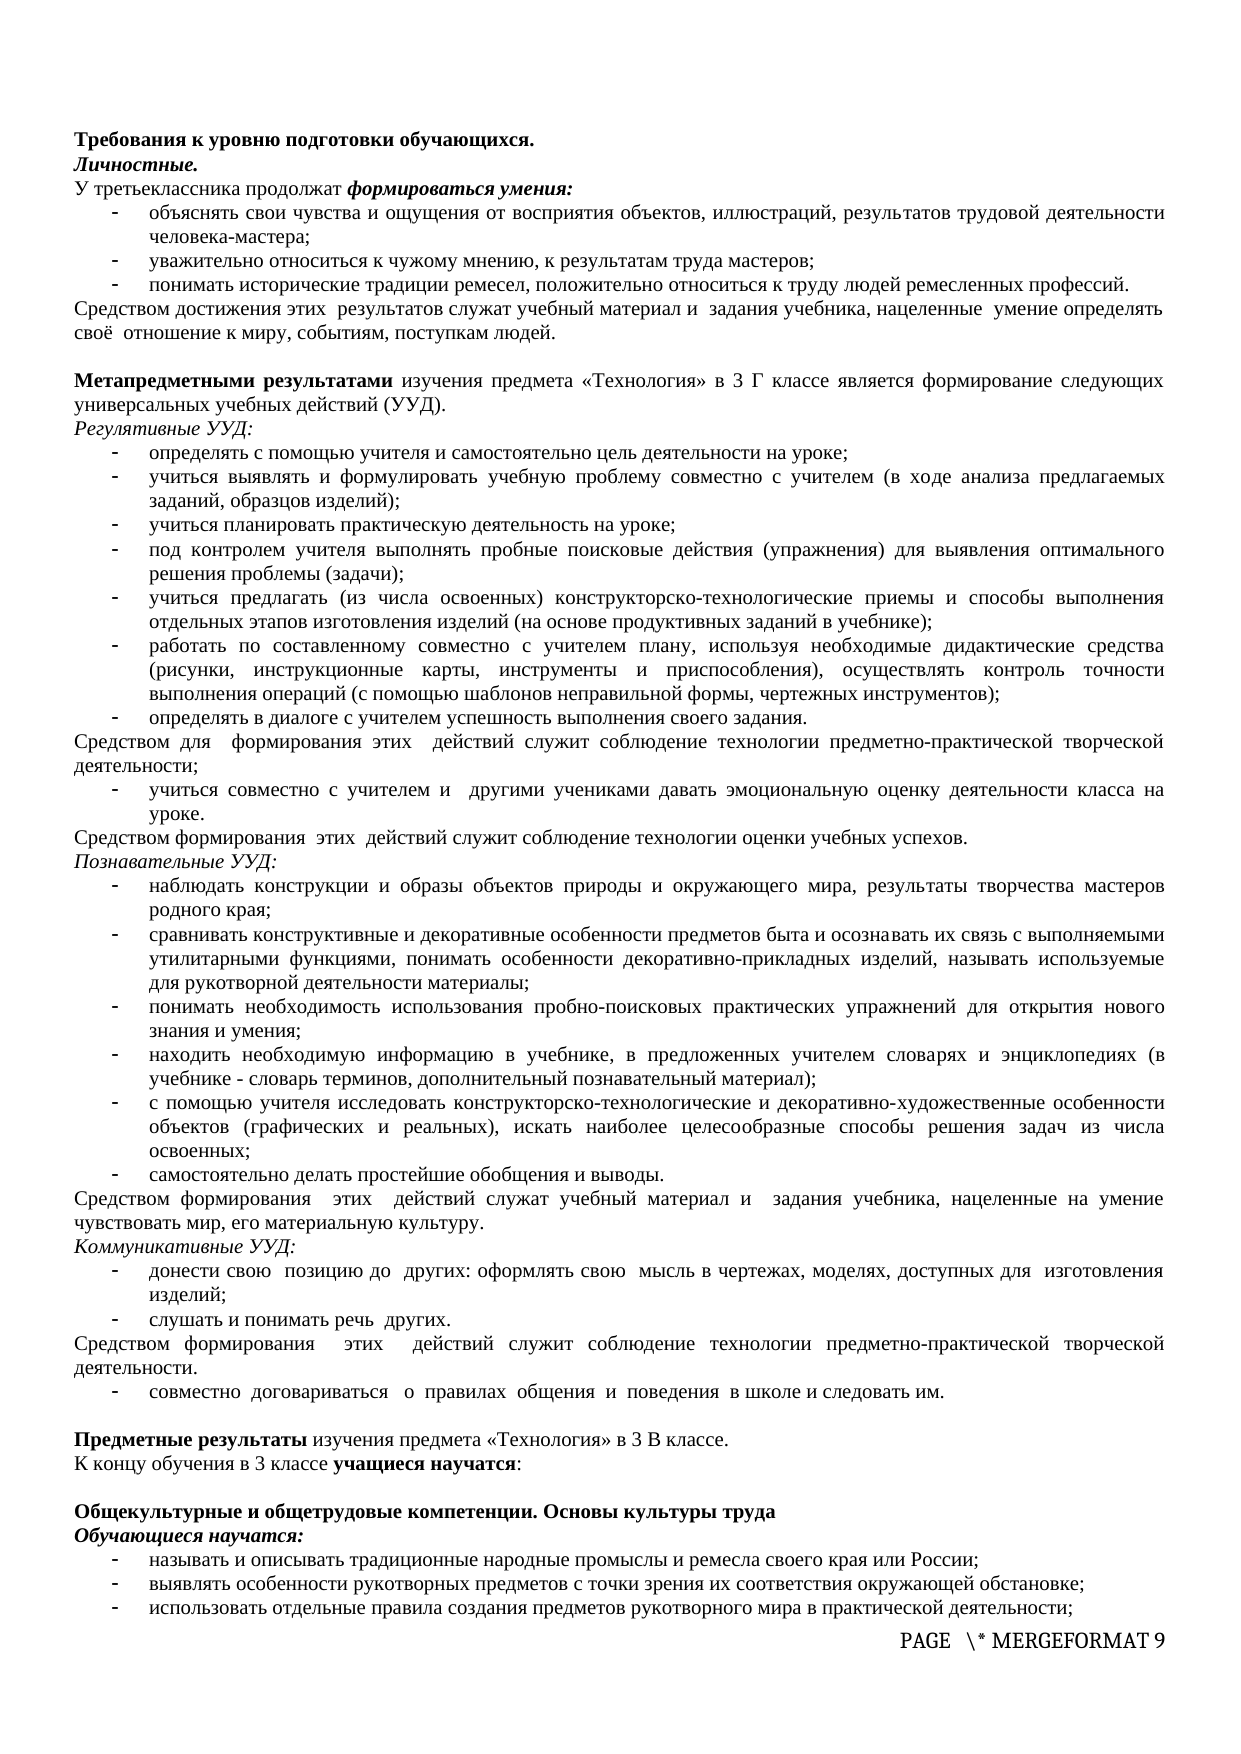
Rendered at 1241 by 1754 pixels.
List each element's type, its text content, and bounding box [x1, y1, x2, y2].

list самостоятельно делать простейшие обобщения и выводы. [111, 1162, 1165, 1186]
text Личностные. [74, 151, 1165, 176]
list наблюдать конструкции и образы объектов природы и окружающего мира, результаты творчества мастеров родного края; [111, 873, 1165, 921]
list определять с помощью учителя и самостоятельно цель деятельности на уроке; [111, 440, 1165, 464]
list учиться выявлять и формулировать учебную проблему совместно с учителем (в ходе анализа предлагаемых заданий, образцов изделий); [111, 464, 1165, 512]
list донести свою позицию до других: оформлять свою мысль в чертежах, моделях, доступных для изготовления изделий; [111, 1258, 1165, 1306]
list слушать и понимать речь других. [111, 1306, 1165, 1331]
text Метапредметными результатами изучения предмета «Технология» в 3 Г классе является формирование следующих универсальных учебных действий (УУД). [74, 368, 1165, 416]
text К концу обучения в 3 классе учащиеся научатся: [74, 1451, 1165, 1475]
list выявлять особенности рукотворных предметов с точки зрения их соответствия окружающей обстановке; [111, 1571, 1165, 1595]
text Познавательные УУД: [74, 849, 1165, 873]
text Средством формирования этих действий служит соблюдение технологии оценки учебных успехов. [74, 825, 1165, 849]
list сравнивать конструктивные и декоративные особенности предметов быта и осознавать их связь с выполняемыми утилитарными функциями, понимать особенности декоративно-прикладных изделий, называть используемые для рукотворной деятельности материалы; [111, 921, 1165, 994]
text Средством достижения этих результатов служат учебный материал и задания учебника, нацеленные умение определять своё отношение к миру, событиям, поступкам людей. [74, 296, 1165, 344]
text Регулятивные УУД: [74, 416, 1165, 440]
list определять в диалоге с учителем успешность выполнения своего задания. [111, 705, 1165, 729]
list уважительно относиться к чужому мнению, к результатам труда мастеров; [111, 248, 1165, 272]
text Коммуникативные УУД: [74, 1234, 1165, 1258]
list учиться планировать практическую деятельность на уроке; [111, 512, 1165, 536]
text Средством формирования этих действий служат учебный материал и задания учебника, нацеленные на умение чувствовать мир, его материальную культуру. [74, 1186, 1165, 1234]
text Общекультурные и общетрудовые компетенции. Основы культуры труда [74, 1499, 1165, 1523]
text У третьеклассника продолжат формироваться умения: [74, 176, 1165, 199]
list работать по составленному совместно с учителем плану, используя необходимые дидактические средства (рисунки, инструкционные карты, инструменты и приспособления), осуществлять контроль точности выполнения операций (с помощью шаблонов неправильной формы, чертежных инструментов); [111, 633, 1165, 705]
list учиться предлагать (из числа освоенных) конструкторско-технологические приемы и способы выполнения отдельных этапов изготовления изделий (на основе продуктивных заданий в учебнике); [111, 584, 1165, 633]
list с помощью учителя исследовать конструкторско-технологические и декоративно-художественные особенности объектов (графических и реальных), искать наиболее целесообразные способы решения задач из числа освоенных; [111, 1090, 1165, 1162]
list понимать необходимость использования пробно-поисковых практических упражнений для открытия нового знания и умения; [111, 994, 1165, 1042]
list понимать исторические традиции ремесел, положительно относиться к труду людей ремесленных профессий. [111, 272, 1165, 296]
list называть и описывать традиционные народные промыслы и ремесла своего края или России; [111, 1547, 1165, 1571]
list под контролем учителя выполнять пробные поисковые действия (упражнения) для выявления оптимального решения проблемы (задачи); [111, 536, 1165, 584]
text Обучающиеся научатся: [74, 1523, 1165, 1547]
text Требования к уровню подготовки обучающихся. [74, 127, 1165, 151]
list объяснять свои чувства и ощущения от восприятия объектов, иллюстраций, результатов трудовой деятельности человека-мастера; [111, 199, 1165, 248]
text Предметные результаты изучения предмета «Технология» в 3 В классе. [74, 1427, 1165, 1451]
list использовать отдельные правила создания предметов рукотворного мира в практической деятельности; [111, 1595, 1165, 1619]
list учиться совместно с учителем и другими учениками давать эмоциональную оценку деятельности класса на уроке. [111, 777, 1165, 825]
list совместно договариваться о правилах общения и поведения в школе и следовать им. [111, 1379, 1165, 1403]
text Средством для формирования этих действий служит соблюдение технологии предметно-практической творческой деятельности; [74, 729, 1165, 777]
list находить необходимую информацию в учебнике, в предложенных учителем словарях и энциклопедиях (в учебнике - словарь терминов, дополнительный познавательный материал); [111, 1042, 1165, 1090]
text Средством формирования этих действий служит соблюдение технологии предметно-практической творческой деятельности. [74, 1331, 1165, 1379]
